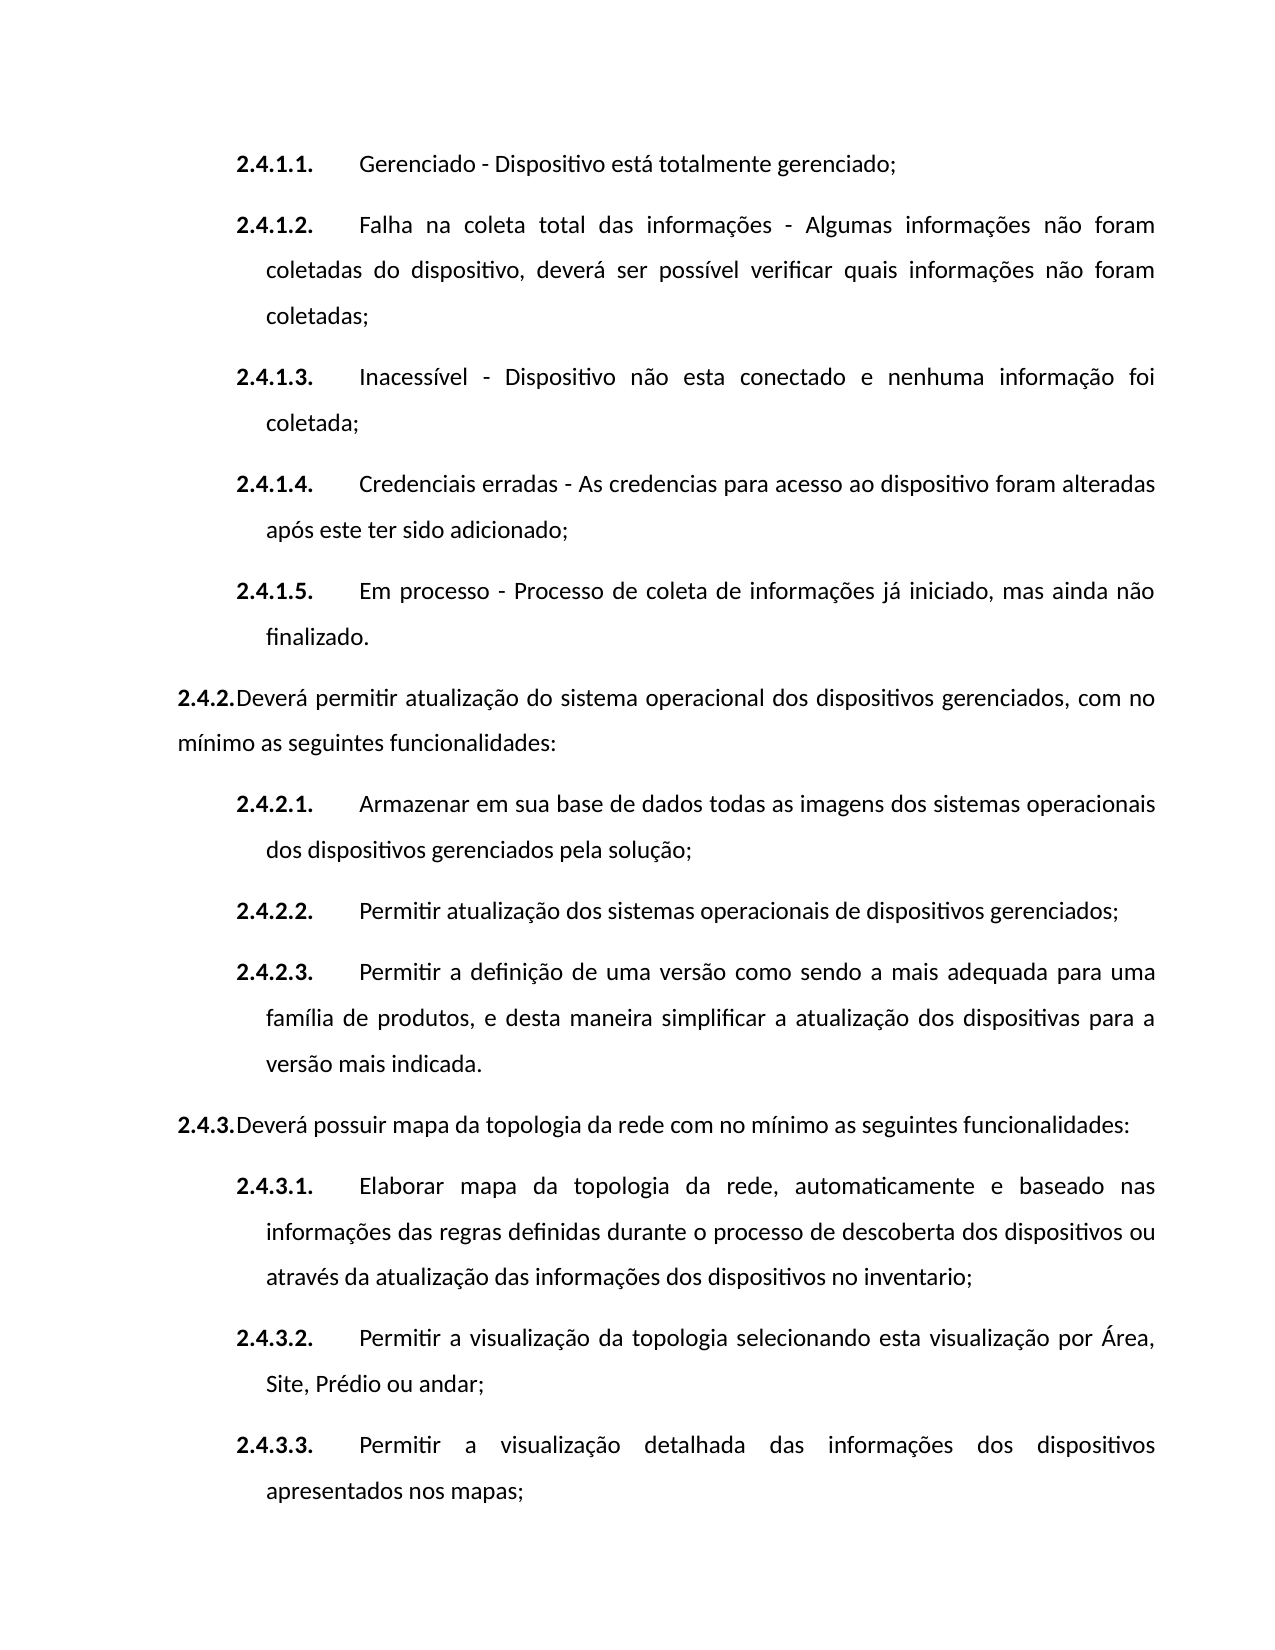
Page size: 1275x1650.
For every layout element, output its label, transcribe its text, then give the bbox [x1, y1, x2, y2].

list Falha na coleta total das informações - Algumas informações não foram coletadas do dispositivo, deverá ser possível verificar quais informações não foram coletadas; [236, 209, 1157, 331]
list Em processo - Processo de coleta de informações já iniciado, mas ainda não finalizado. [236, 575, 1157, 651]
list Credenciais erradas - As credencias para acesso ao dispositivo foram alteradas após este ter sido adicionado; [236, 468, 1157, 544]
list Deverá permitir atualização do sistema operacional dos dispositivos gerenciados, com no mínimo as seguintes funcionalidades: [177, 682, 1157, 758]
list Armazenar em sua base de dados todas as imagens dos sistemas operacionais dos dispositivos gerenciados pela solução; [236, 788, 1157, 865]
list Permitir atualização dos sistemas operacionais de dispositivos gerenciados; [236, 895, 1157, 926]
list Deverá possuir mapa da topologia da rede com no mínimo as seguintes funcionalidades: [177, 1109, 1157, 1139]
list Inacessível - Dispositivo não esta conectado e nenhuma informação foi coletada; [236, 361, 1157, 438]
list Permitir a visualização detalhada das informações dos dispositivos apresentados nos mapas; [236, 1429, 1157, 1505]
list Elaborar mapa da topologia da rede, automaticamente e baseado nas informações das regras definidas durante o processo de descoberta dos dispositivos ou através da atualização das informações dos dispositivos no inventario; [236, 1170, 1157, 1292]
list Gerenciado - Dispositivo está totalmente gerenciado; [236, 148, 1157, 178]
list Permitir a definição de uma versão como sendo a mais adequada para uma família de produtos, e desta maneira simplificar a atualização dos dispositivas para a versão mais indicada. [236, 956, 1157, 1078]
list Permitir a visualização da topologia selecionando esta visualização por Área, Site, Prédio ou andar; [236, 1322, 1157, 1399]
